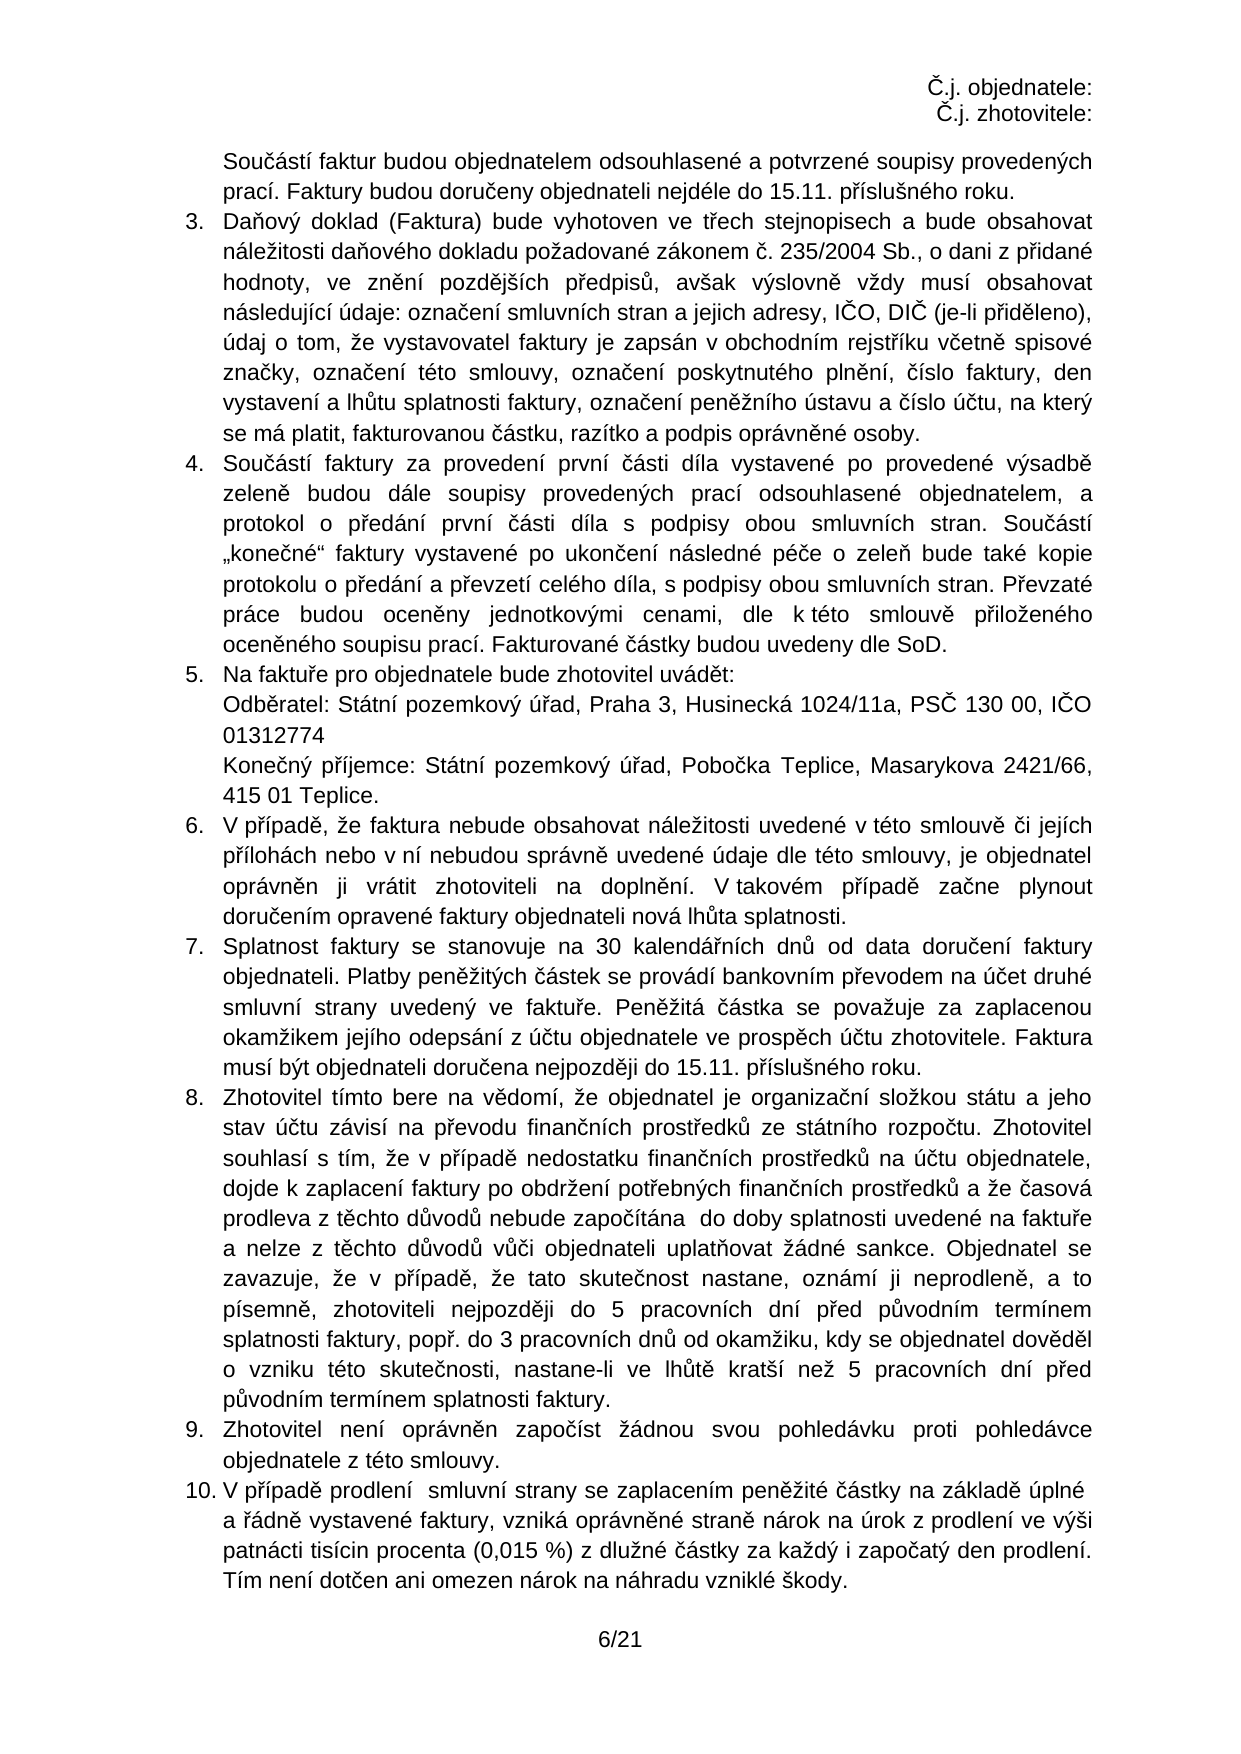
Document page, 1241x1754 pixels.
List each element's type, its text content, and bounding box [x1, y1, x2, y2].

list V případě, že faktura nebude obsahovat náležitosti uvedené v této smlouvě či jejích přílohách nebo v ní nebudou správně uvedené údaje dle této smlouvy, je objednatel oprávněn ji vrátit zhotoviteli na doplnění. V takovém případě začne plynout doručením opravené faktury objednateli nová lhůta splatnosti. [185, 812, 1093, 929]
list Odběratel: Státní pozemkový úřad, Praha 3, Husinecká 1024/11a, PSČ 130 00, IČO 01312774 [223, 691, 1093, 748]
list Daňový doklad (Faktura) bude vyhotoven ve třech stejnopisech a bude obsahovat náležitosti daňového dokladu požadované zákonem č. 235/2004 Sb., o dani z přidané hodnoty, ve znění pozdějších předpisů, avšak výslovně vždy musí obsahovat následující údaje: označení smluvních stran a jejich adresy, IČO, DIČ (je-li přiděleno), údaj o tom, že vystavovatel faktury je zapsán v obchodním rejstříku včetně spisové značky, označení této smlouvy, označení poskytnutého plnění, číslo faktury, den vystavení a lhůtu splatnosti faktury, označení peněžního ústavu a číslo účtu, na který se má platit, fakturovanou částku, razítko a podpis oprávněné osoby. [185, 208, 1093, 446]
list Na faktuře pro objednatele bude zhotovitel uvádět: [185, 661, 1093, 687]
list Splatnost faktury se stanovuje na 30 kalendářních dnů od data doručení faktury objednateli. Platby peněžitých částek se provádí bankovním převodem na účet druhé smluvní strany uvedený ve faktuře. Peněžitá částka se považuje za zaplacenou okamžikem jejího odepsání z účtu objednatele ve prospěch účtu zhotovitele. Faktura musí být objednateli doručena nejpozději do 15.11. příslušného roku. [185, 933, 1093, 1080]
list Součástí faktury za provedení první části díla vystavené po provedené výsadbě zeleně budou dále soupisy provedených prací odsouhlasené objednatelem, a protokol o předání první části díla s podpisy obou smluvních stran. Součástí „konečné“ faktury vystavené po ukončení následné péče o zeleň bude také kopie protokolu o předání a převzetí celého díla, s podpisy obou smluvních stran. Převzaté práce budou oceněny jednotkovými cenami, dle k této smlouvě přiloženého oceněného soupisu prací. Fakturované částky budou uvedeny dle SoD. [185, 450, 1093, 657]
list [223, 148, 1093, 204]
list Konečný příjemce: Státní pozemkový úřad, Pobočka Teplice, Masarykova 2421/66, 415 01 Teplice. [223, 752, 1093, 808]
list Zhotovitel tímto bere na vědomí, že objednatel je organizační složkou státu a jeho stav účtu závisí na převodu finančních prostředků ze státního rozpočtu. Zhotovitel souhlasí s tím, že v případě nedostatku finančních prostředků na účtu objednatele, dojde k zaplacení faktury po obdržení potřebných finančních prostředků a že časová prodleva z těchto důvodů nebude započítána do doby splatnosti uvedené na faktuře a nelze z těchto důvodů vůči objednateli uplatňovat žádné sankce. Objednatel se zavazuje, že v případě, že tato skutečnost nastane, oznámí ji neprodleně, a to písemně, zhotoviteli nejpozději do 5 pracovních dní před původním termínem splatnosti faktury, popř. do 3 pracovních dnů od okamžiku, kdy se objednatel dověděl o vzniku této skutečnosti, nastane-li ve lhůtě kratší než 5 pracovních dní před původním termínem splatnosti faktury. [185, 1084, 1093, 1412]
list V případě prodlení smluvní strany se zaplacením peněžité částky na základě úplné a řádně vystavené faktury, vzniká oprávněné straně nárok na úrok z prodlení ve výši patnácti tisícin procenta (0,015 %) z dlužné částky za každý i započatý den prodlení. Tím není dotčen ani omezen nárok na náhradu vzniklé škody. [185, 1477, 1093, 1594]
list Zhotovitel není oprávněn započíst žádnou svou pohledávku proti pohledávce objednatele z této smlouvy. [185, 1416, 1093, 1473]
